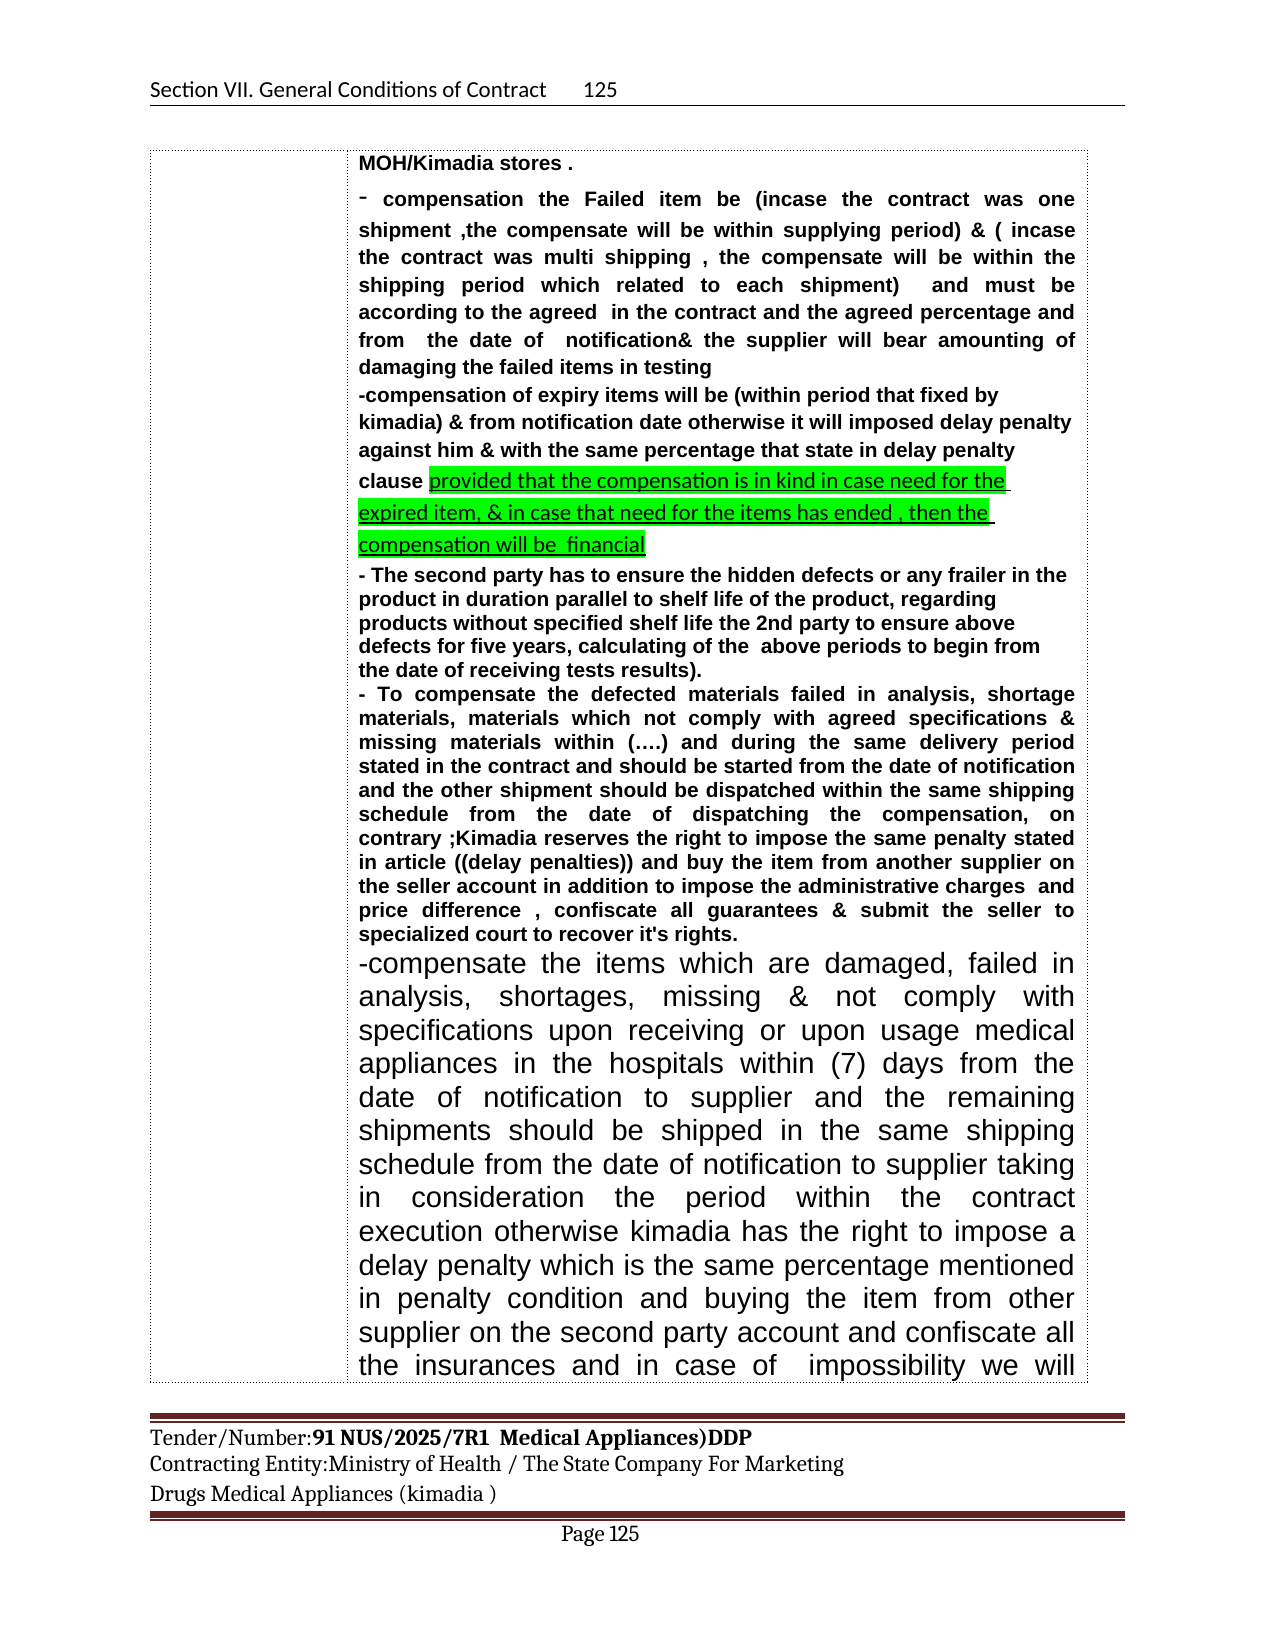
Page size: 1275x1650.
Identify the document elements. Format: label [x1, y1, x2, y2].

table_cell [347, 150, 1088, 1382]
table_cell [150, 150, 347, 1382]
